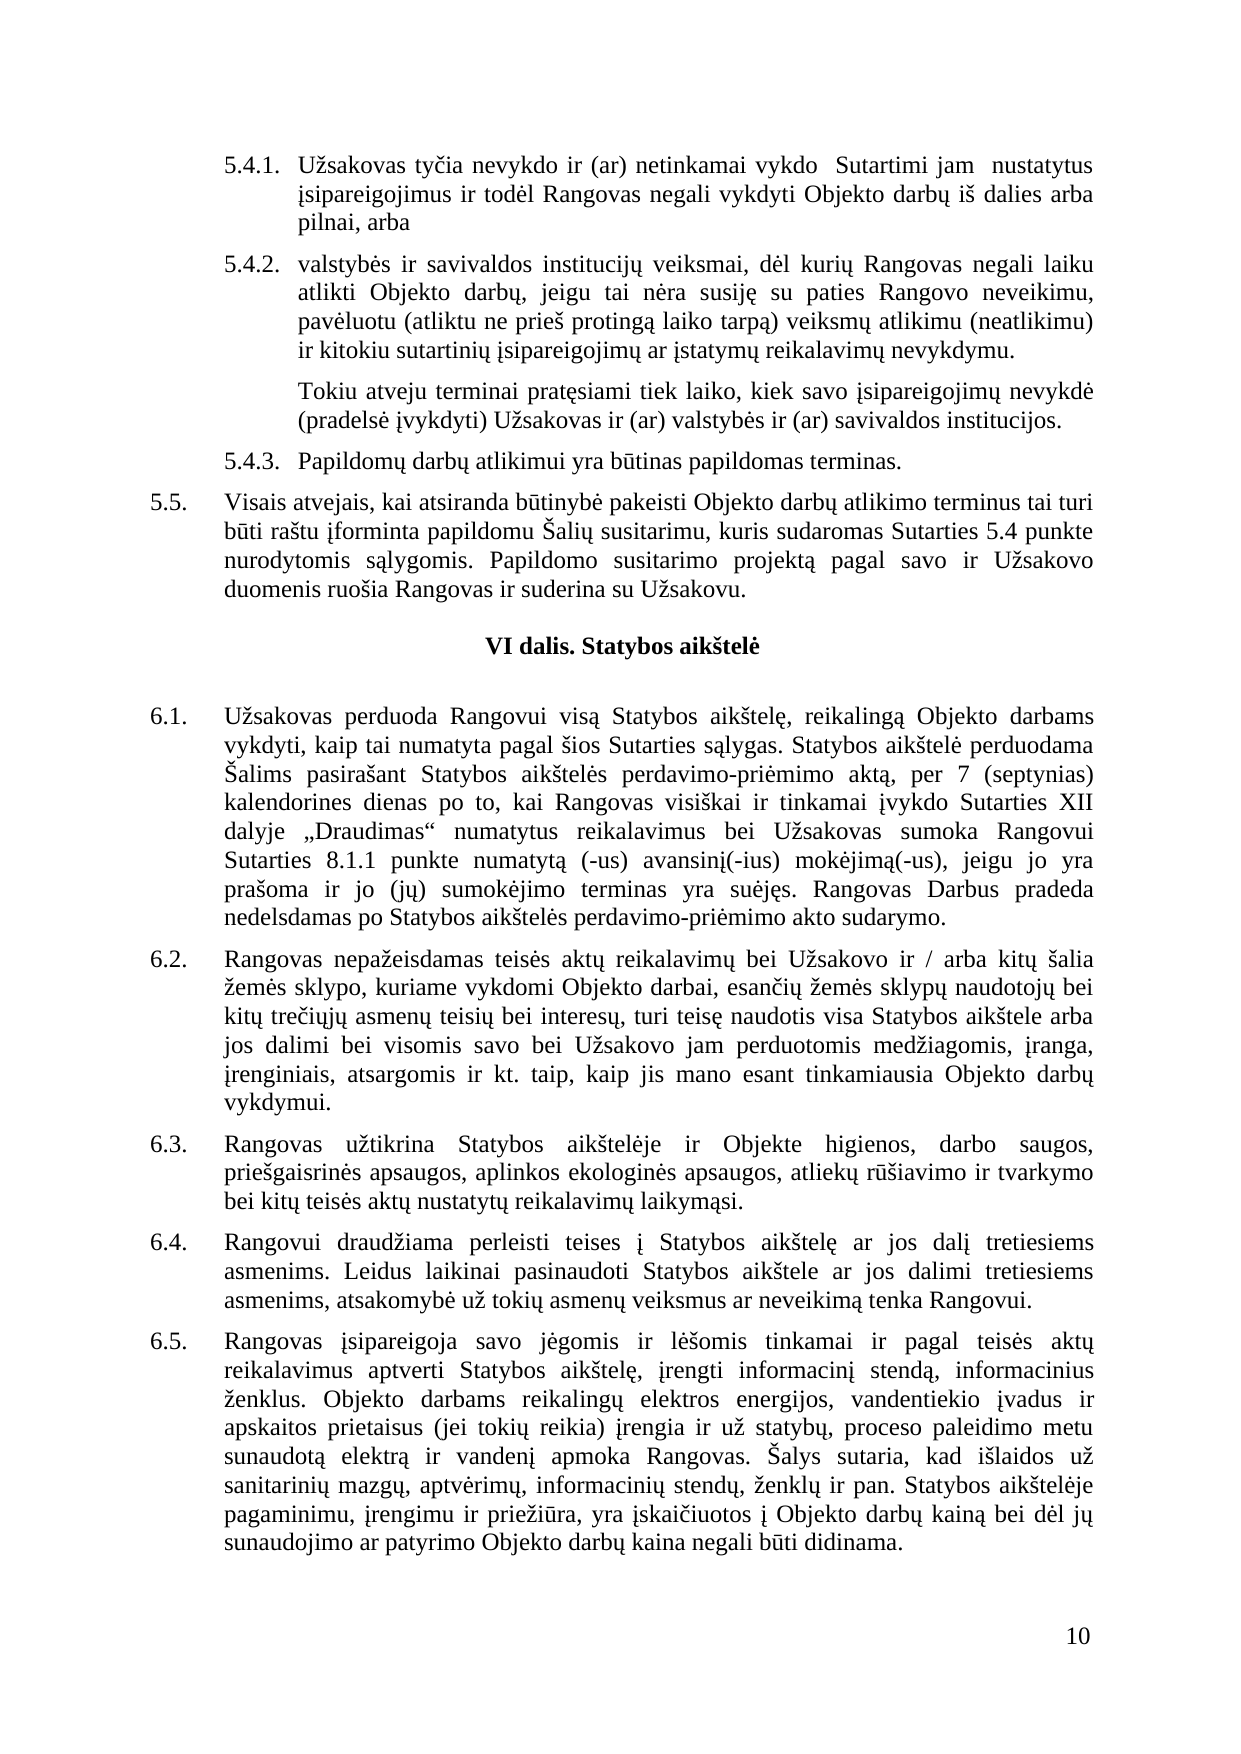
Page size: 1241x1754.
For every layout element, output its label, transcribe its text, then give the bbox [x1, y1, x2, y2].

list Visais atvejais, kai atsiranda būtinybė pakeisti Objekto darbų atlikimo terminus tai turi būti raštu įforminta papildomu Šalių susitarimu, kuris sudaromas Sutarties 5.4 punkte nurodytomis sąlygomis. Papildomo susitarimo projektą pagal savo ir Užsakovo duomenis ruošia Rangovas ir suderina su Užsakovu. [150, 487, 1095, 602]
list Tokiu atveju terminai pratęsiami tiek laiko, kiek savo įsipareigojimų nevykdė (pradelsė įvykdyti) Užsakovas ir (ar) valstybės ir (ar) savivaldos institucijos. [298, 376, 1095, 434]
text VI dalis. Statybos aikštelė [150, 631, 1095, 660]
list Rangovas nepažeisdamas teisės aktų reikalavimų bei Užsakovo ir / arba kitų šalia žemės sklypo, kuriame vykdomi Objekto darbai, esančių žemės sklypų naudotojų bei kitų trečiųjų asmenų teisių bei interesų, turi teisę naudotis visa Statybos aikštele arba jos dalimi bei visomis savo bei Užsakovo jam perduotomis medžiagomis, įranga, įrenginiais, atsargomis ir kt. taip, kaip jis mano esant tinkamiausia Objekto darbų vykdymui. [150, 944, 1095, 1116]
list Papildomų darbų atlikimui yra būtinas papildomas terminas. [224, 446, 1095, 475]
list Rangovui draudžiama perleisti teises į Statybos aikštelę ar jos dalį tretiesiems asmenims. Leidus laikinai pasinaudoti Statybos aikštele ar jos dalimi tretiesiems asmenims, atsakomybė už tokių asmenų veiksmus ar neveikimą tenka Rangovui. [150, 1227, 1095, 1314]
list Rangovas įsipareigoja savo jėgomis ir lėšomis tinkamai ir pagal teisės aktų reikalavimus aptverti Statybos aikštelę, įrengti informacinį stendą, informacinius ženklus. Objekto darbams reikalingų elektros energijos, vandentiekio įvadus ir apskaitos prietaisus (jei tokių reikia) įrengia ir už statybų, proceso paleidimo metu sunaudotą elektrą ir vandenį apmoka Rangovas. Šalys sutaria, kad išlaidos už sanitarinių mazgų, aptvėrimų, informacinių stendų, ženklų ir pan. Statybos aikštelėje pagaminimu, įrengimu ir priežiūra, yra įskaičiuotos į Objekto darbų kainą bei dėl jų sunaudojimo ar patyrimo Objekto darbų kaina negali būti didinama. [150, 1326, 1095, 1556]
list valstybės ir savivaldos institucijų veiksmai, dėl kurių Rangovas negali laiku atlikti Objekto darbų, jeigu tai nėra susiję su paties Rangovo neveikimu, pavėluotu (atliktu ne prieš protingą laiko tarpą) veiksmų atlikimu (neatlikimu) ir kitokiu sutartinių įsipareigojimų ar įstatymų reikalavimų nevykdymu. [224, 249, 1095, 364]
list Rangovas užtikrina Statybos aikštelėje ir Objekte higienos, darbo saugos, priešgaisrinės apsaugos, aplinkos ekologinės apsaugos, atliekų rūšiavimo ir tvarkymo bei kitų teisės aktų nustatytų reikalavimų laikymąsi. [150, 1129, 1095, 1215]
list Užsakovas perduoda Rangovui visą Statybos aikštelę, reikalingą Objekto darbams vykdyti, kaip tai numatyta pagal šios Sutarties sąlygas. Statybos aikštelė perduodama Šalims pasirašant Statybos aikštelės perdavimo-priėmimo aktą, per 7 (septynias) kalendorines dienas po to, kai Rangovas visiškai ir tinkamai įvykdo Sutarties XII dalyje „Draudimas“ numatytus reikalavimus bei Užsakovas sumoka Rangovui Sutarties 8.1.1 punkte numatytą (-us) avansinį(-ius) mokėjimą(-us), jeigu jo yra prašoma ir jo (jų) sumokėjimo terminas yra suėjęs. Rangovas Darbus pradeda nedelsdamas po Statybos aikštelės perdavimo-priėmimo akto sudarymo. [150, 701, 1095, 931]
list Užsakovas tyčia nevykdo ir (ar) netinkamai vykdo Sutartimi jam nustatytus įsipareigojimus ir todėl Rangovas negali vykdyti Objekto darbų iš dalies arba pilnai, arba [224, 150, 1095, 236]
